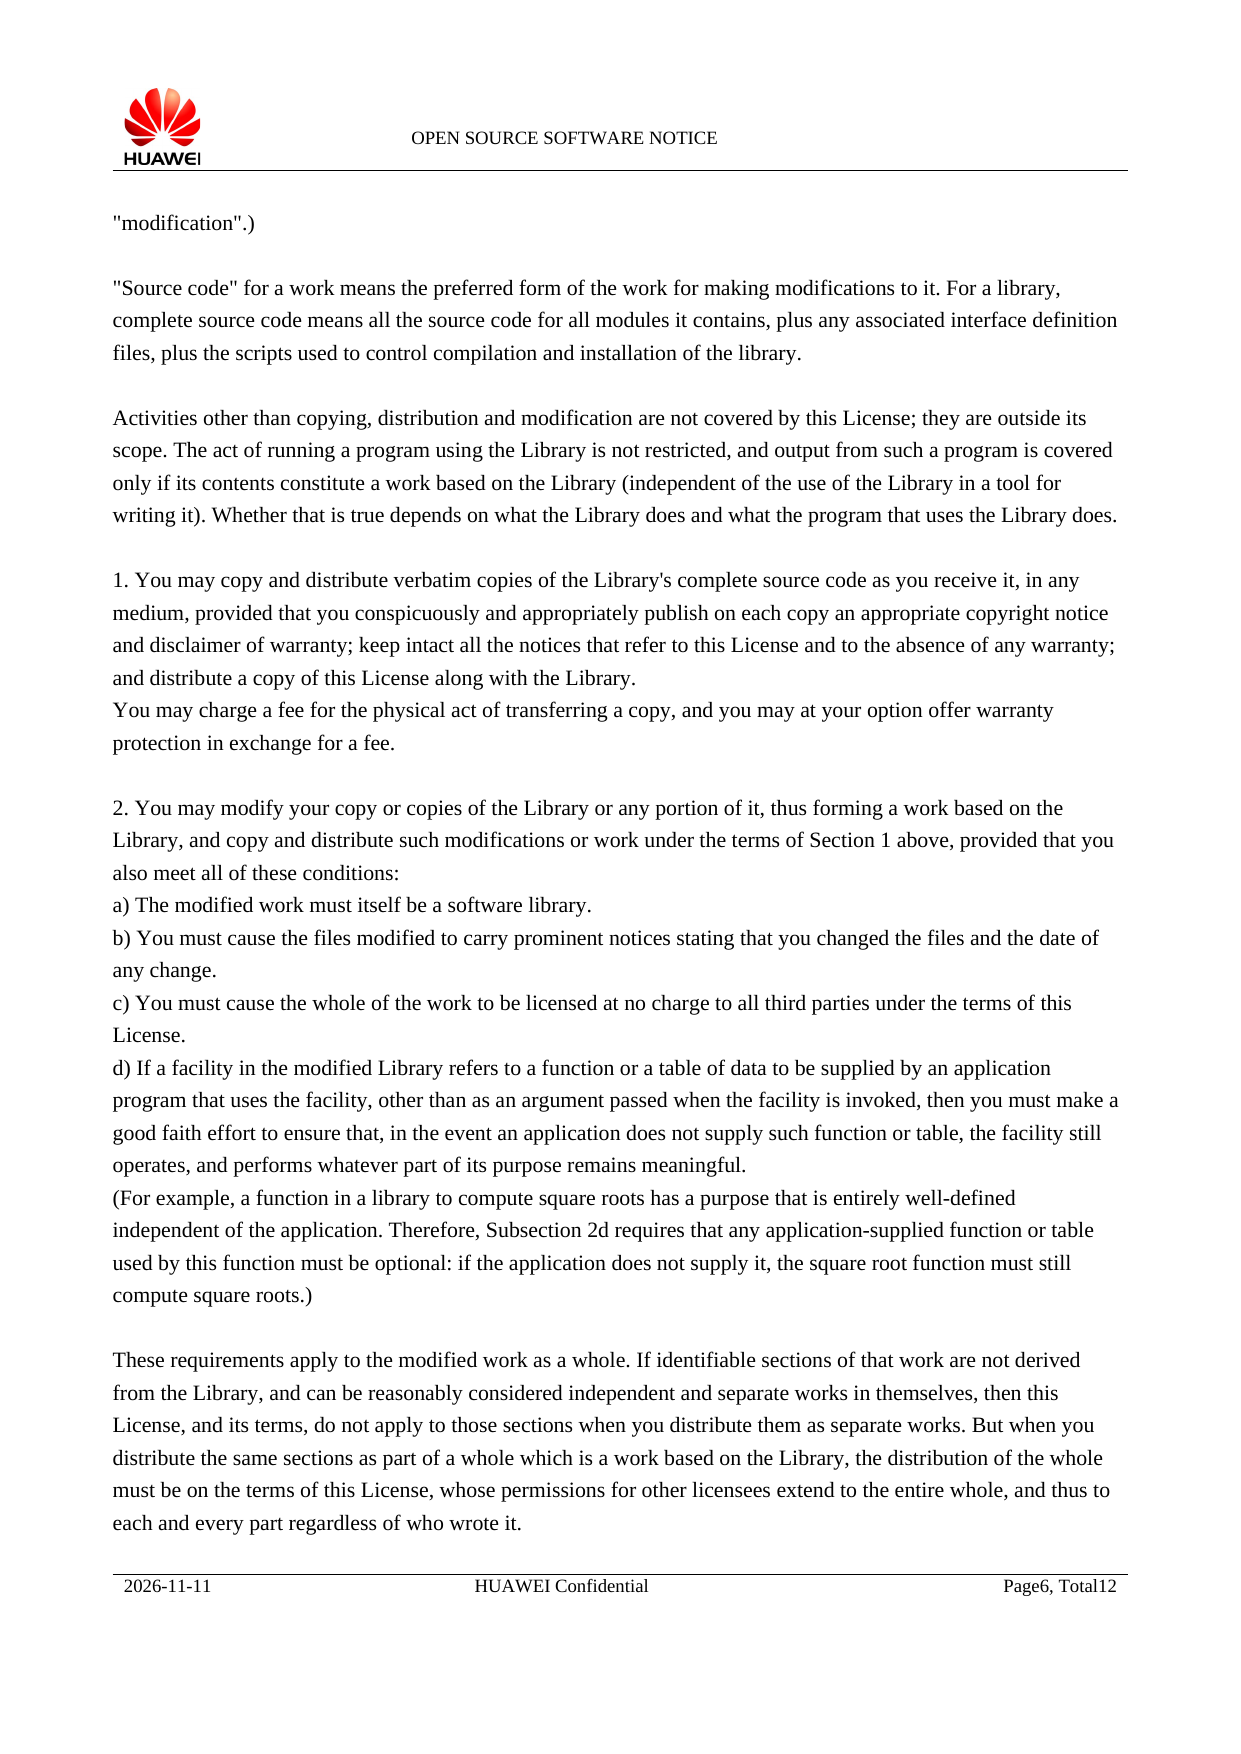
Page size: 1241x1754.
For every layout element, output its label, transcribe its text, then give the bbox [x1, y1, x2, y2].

picture [124, 88, 201, 165]
